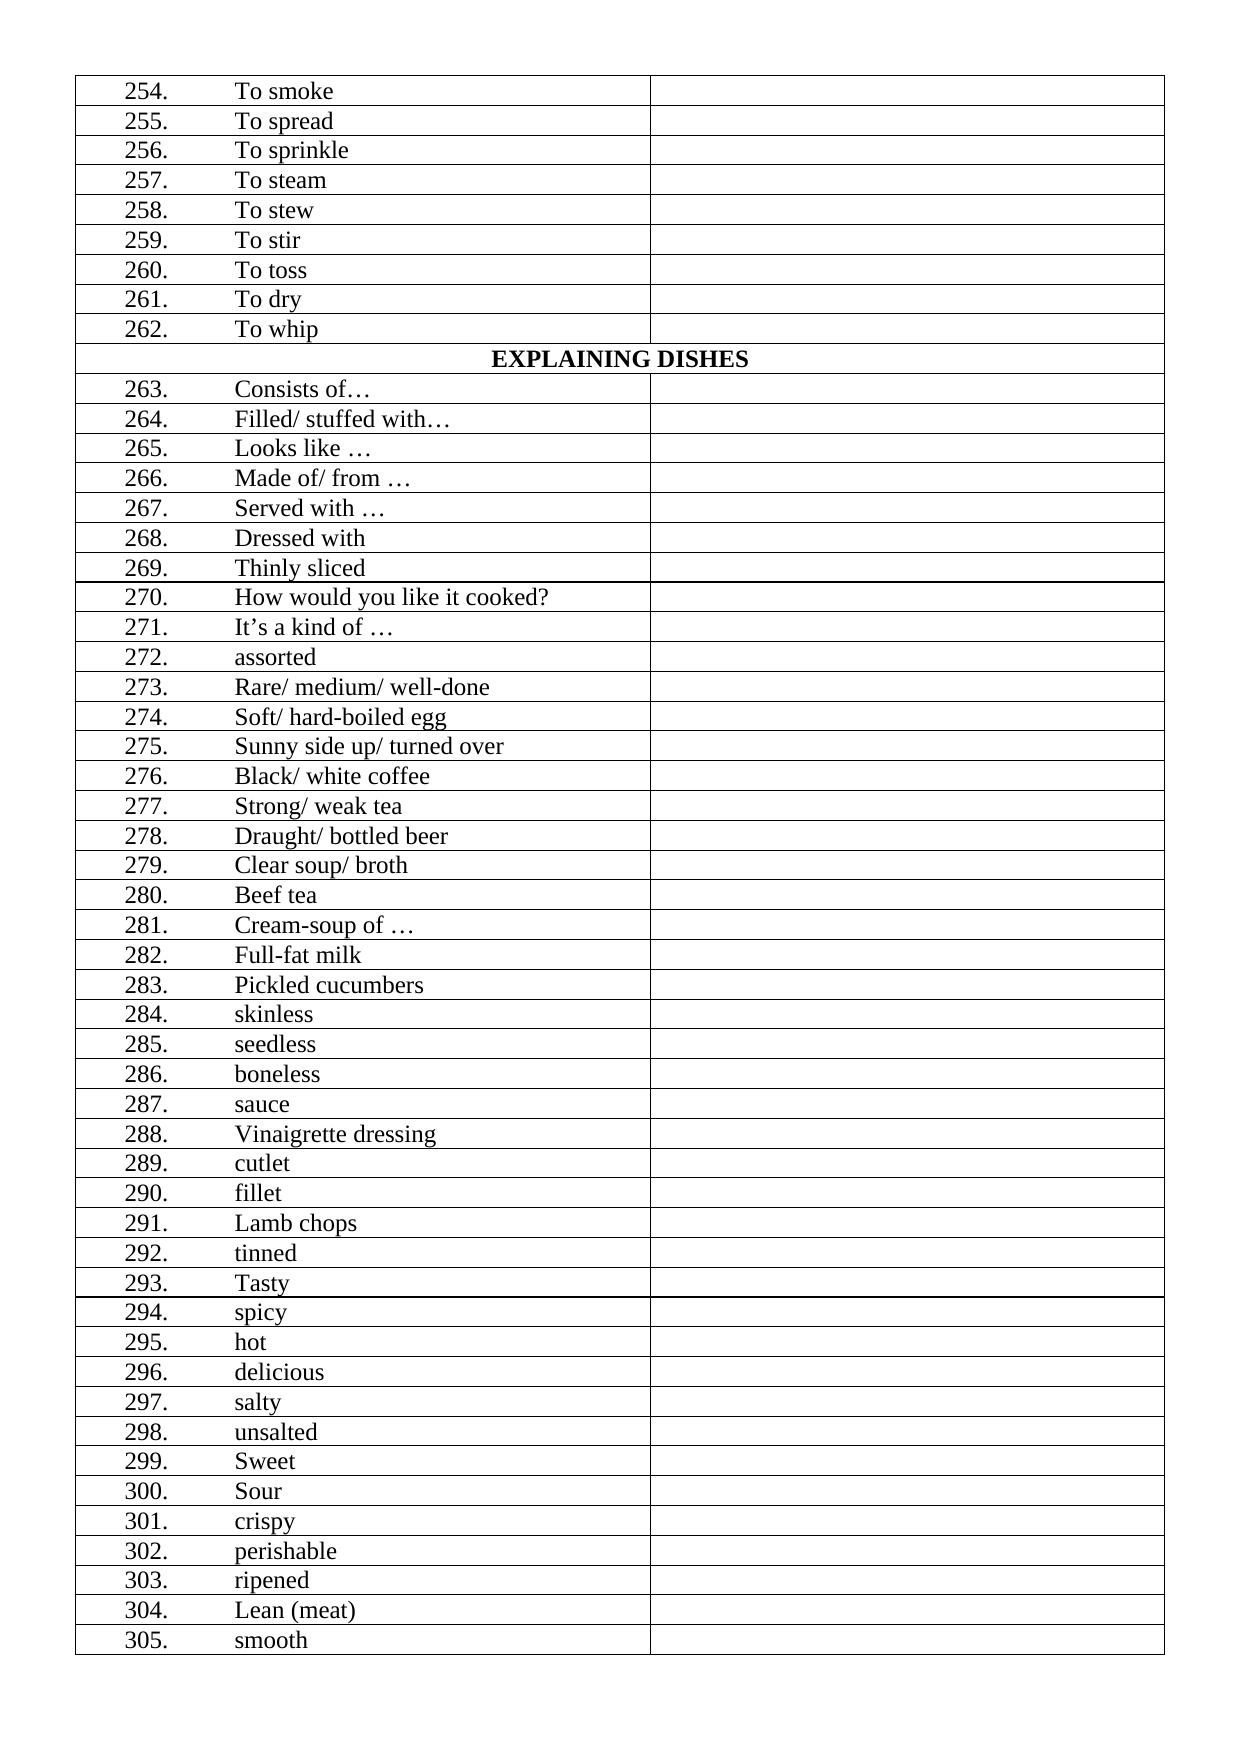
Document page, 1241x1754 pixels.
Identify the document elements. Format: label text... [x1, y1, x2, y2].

table_cell Sunny side up/ turned over [76, 731, 650, 760]
table_cell Black/ white coffee [76, 761, 650, 790]
table_cell unsalted [76, 1417, 650, 1445]
table_cell Beef tea [76, 880, 650, 909]
table_cell [651, 583, 1164, 611]
table_cell [651, 1178, 1164, 1207]
table_cell [651, 136, 1164, 164]
table_cell [651, 1566, 1164, 1594]
table_cell Clear soup/ broth [76, 851, 650, 879]
table_cell sauce [76, 1089, 650, 1118]
table_cell Rare/ medium/ well-done [76, 672, 650, 701]
table_cell [651, 1476, 1164, 1505]
table_cell [651, 1119, 1164, 1147]
table_cell To toss [76, 255, 650, 283]
table_cell [651, 76, 1164, 105]
table_cell [651, 612, 1164, 641]
table_cell [651, 1595, 1164, 1624]
table_cell [651, 1387, 1164, 1416]
table_cell To sprinkle [76, 136, 650, 164]
table_cell [651, 642, 1164, 671]
table_cell [651, 493, 1164, 522]
table_cell Vinaigrette dressing [76, 1119, 650, 1147]
table_cell EXPLAINING DISHES [76, 344, 1164, 373]
table_cell How would you like it cooked? [76, 583, 650, 611]
table_cell [651, 374, 1164, 403]
table_cell [651, 1208, 1164, 1237]
table_cell Consists of… [76, 374, 650, 403]
table_cell Made of/ from … [76, 463, 650, 492]
table_cell salty [76, 1387, 650, 1416]
table_cell It’s a kind of … [76, 612, 650, 641]
table_cell [651, 434, 1164, 462]
table_cell assorted [76, 642, 650, 671]
table_cell Draught/ bottled beer [76, 821, 650, 849]
table_cell Lamb chops [76, 1208, 650, 1237]
table_cell Tasty [76, 1268, 650, 1296]
table_cell Full-fat milk [76, 940, 650, 969]
table_cell cutlet [76, 1149, 650, 1177]
table_cell [651, 970, 1164, 998]
table_cell Served with … [76, 493, 650, 522]
table_cell [651, 1029, 1164, 1058]
table_cell spicy [76, 1298, 650, 1326]
table_cell [651, 1268, 1164, 1296]
table_cell Sour [76, 1476, 650, 1505]
table_cell [651, 910, 1164, 939]
table_cell [651, 404, 1164, 432]
table_cell [651, 1059, 1164, 1088]
table_cell [651, 463, 1164, 492]
table_cell [651, 791, 1164, 820]
table_cell [651, 731, 1164, 760]
table_cell [651, 195, 1164, 224]
table_cell [651, 1238, 1164, 1267]
table_cell To stew [76, 195, 650, 224]
table_cell Soft/ hard-boiled egg [76, 702, 650, 730]
table_cell skinless [76, 1000, 650, 1028]
table_cell [651, 880, 1164, 909]
table_cell Cream-soup of … [76, 910, 650, 939]
table_cell [651, 314, 1164, 343]
table_cell [651, 1417, 1164, 1445]
table_cell [651, 165, 1164, 194]
table_cell [651, 553, 1164, 581]
table_cell fillet [76, 1178, 650, 1207]
table_cell hot [76, 1327, 650, 1356]
table_cell [651, 106, 1164, 134]
table_cell [651, 1089, 1164, 1118]
table_cell [651, 285, 1164, 313]
table_cell tinned [76, 1238, 650, 1267]
table_cell [651, 702, 1164, 730]
table_cell perishable [76, 1536, 650, 1564]
table_cell [651, 255, 1164, 283]
table_cell [651, 1357, 1164, 1386]
table_cell To stir [76, 225, 650, 254]
table_cell [651, 1298, 1164, 1326]
table_cell To smoke [76, 76, 650, 105]
table_cell [651, 1625, 1164, 1654]
table_cell To dry [76, 285, 650, 313]
table_cell crispy [76, 1506, 650, 1535]
table_cell ripened [76, 1566, 650, 1594]
table_cell Strong/ weak tea [76, 791, 650, 820]
table_cell Dressed with [76, 523, 650, 552]
table_cell Filled/ stuffed with… [76, 404, 650, 432]
table_cell [651, 940, 1164, 969]
table_cell To spread [76, 106, 650, 134]
table_cell Looks like … [76, 434, 650, 462]
table_cell Pickled cucumbers [76, 970, 650, 998]
table_cell [651, 821, 1164, 849]
table_cell [651, 1000, 1164, 1028]
table_cell [651, 1536, 1164, 1564]
table_cell Thinly sliced [76, 553, 650, 581]
table_cell [651, 1446, 1164, 1475]
table_cell delicious [76, 1357, 650, 1386]
table_cell To whip [76, 314, 650, 343]
table_cell [651, 1327, 1164, 1356]
table_cell [651, 225, 1164, 254]
table_cell smooth [76, 1625, 650, 1654]
table_cell [651, 1506, 1164, 1535]
table_cell [651, 851, 1164, 879]
table_cell [651, 1149, 1164, 1177]
table_cell Lean (meat) [76, 1595, 650, 1624]
table_cell [651, 761, 1164, 790]
table_cell To steam [76, 165, 650, 194]
table_cell seedless [76, 1029, 650, 1058]
table_cell [651, 672, 1164, 701]
table_cell Sweet [76, 1446, 650, 1475]
table_cell boneless [76, 1059, 650, 1088]
table_cell [651, 523, 1164, 552]
